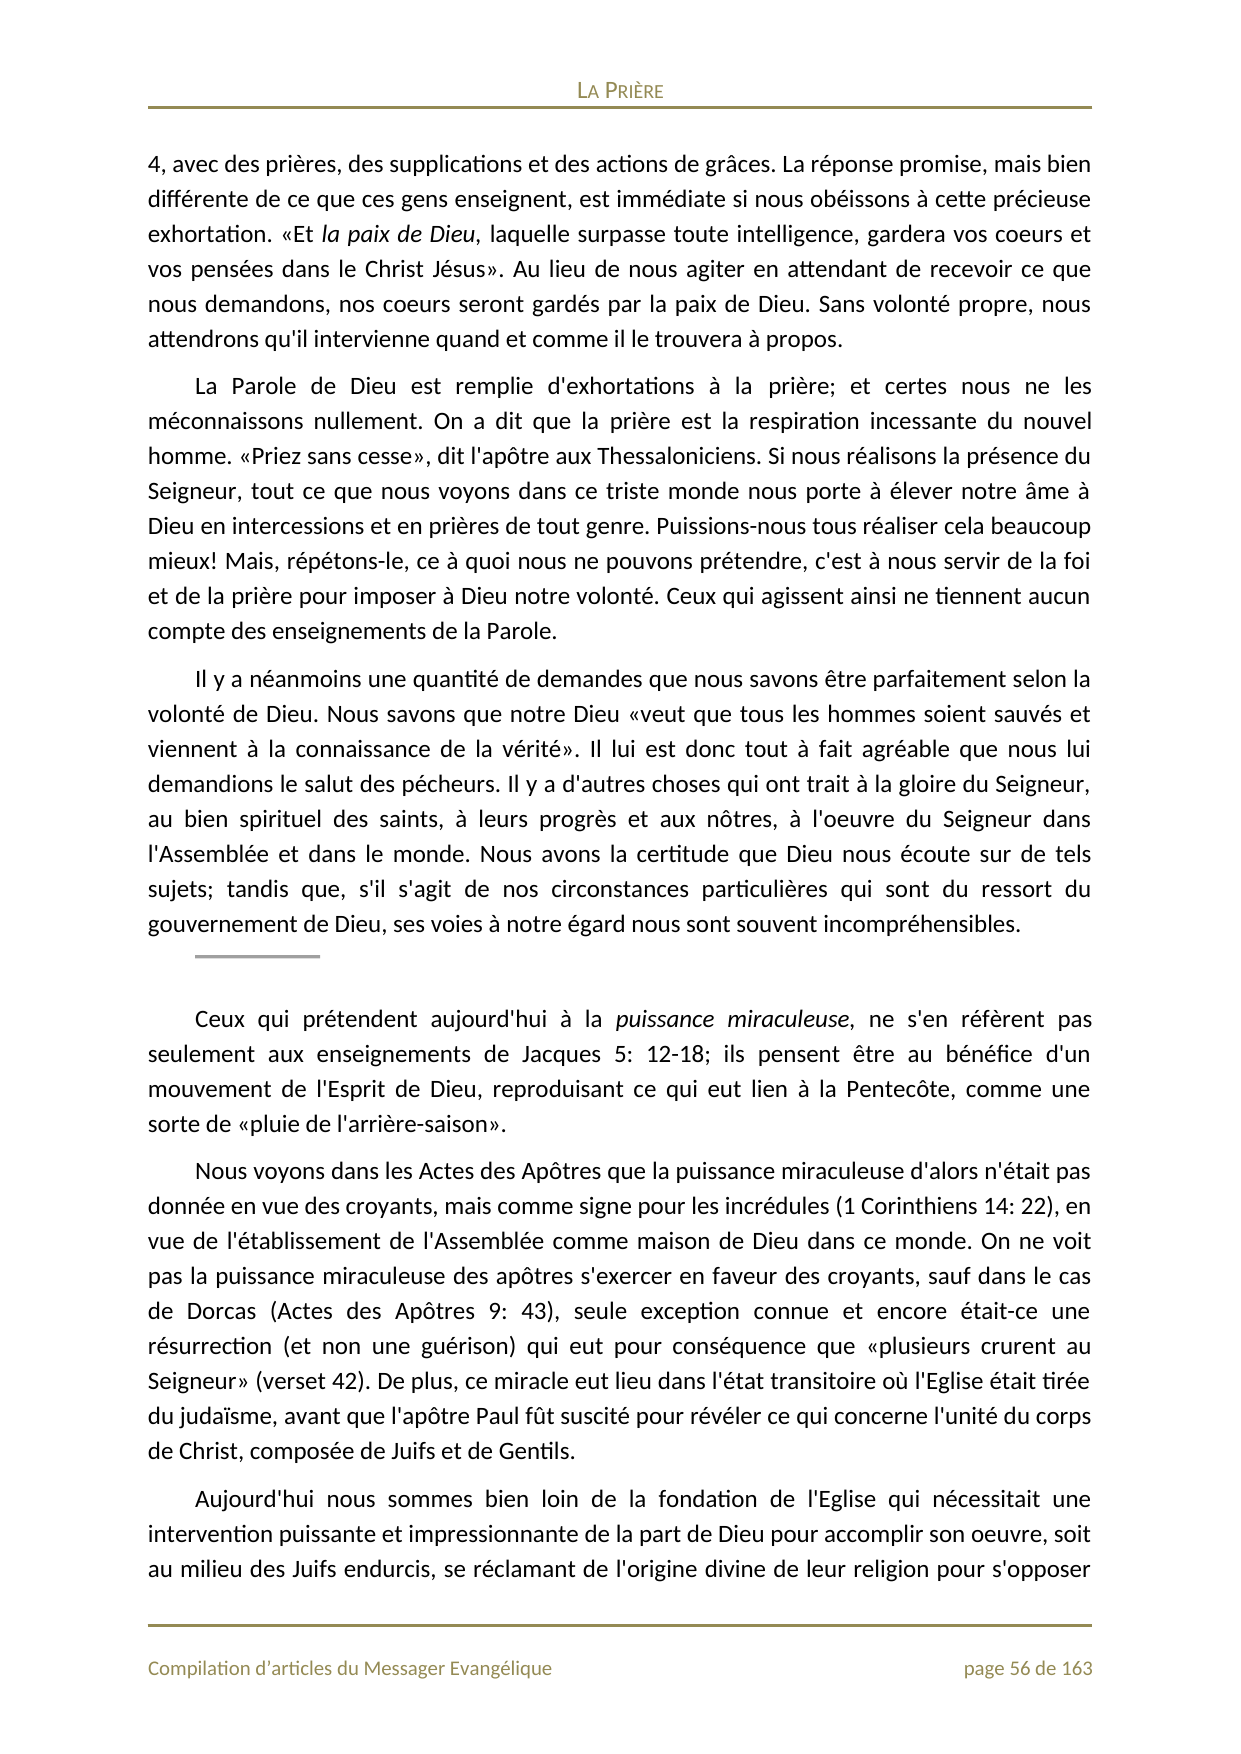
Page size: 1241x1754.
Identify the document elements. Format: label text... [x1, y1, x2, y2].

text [148, 1483, 1092, 1583]
text La Parole de Dieu est remplie d'exhortations à la prière; et certes nous ne les méconnaissons nullement. On a dit que la prière est la respiration incessante du nouvel homme. «Priez sans cesse», dit l'apôtre aux Thessaloniciens. Si nous réalisons la présence du Seigneur, tout ce que nous voyons dans ce triste monde nous porte à élever notre âme à Dieu en intercessions et en prières de tout genre. Puissions-nous tous réaliser cela beaucoup mieux! Mais, répétons-le, ce à quoi nous ne pouvons prétendre, c'est à nous servir de la foi et de la prière pour imposer à Dieu notre volonté. Ceux qui agissent ainsi ne tiennent aucun compte des enseignements de la Parole. [148, 370, 1092, 646]
text Nous voyons dans les Actes des Apôtres que la puissance miraculeuse d'alors n'était pas donnée en vue des croyants, mais comme signe pour les incrédules (1 Corinthiens 14: 22), en vue de l'établissement de l'Assemblée comme maison de Dieu dans ce monde. On ne voit pas la puissance miraculeuse des apôtres s'exercer en faveur des croyants, sauf dans le cas de Dorcas (Actes des Apôtres 9: 43), seule exception connue et encore était-ce une résurrection (et non une guérison) qui eut pour conséquence que «plusieurs crurent au Seigneur» (verset 42). De plus, ce miracle eut lieu dans l'état transitoire où l'Eglise était tirée du judaïsme, avant que l'apôtre Paul fût suscité pour révéler ce qui concerne l'unité du corps de Christ, composée de Juifs et de Gentils. [148, 1155, 1092, 1466]
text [148, 148, 1092, 353]
text Il y a néanmoins une quantité de demandes que nous savons être parfaitement selon la volonté de Dieu. Nous savons que notre Dieu «veut que tous les hommes soient sauvés et viennent à la connaissance de la vérité». Il lui est donc tout à fait agréable que nous lui demandions le salut des pécheurs. Il y a d'autres choses qui ont trait à la gloire du Seigneur, au bien spirituel des saints, à leurs progrès et aux nôtres, à l'oeuvre du Seigneur dans l'Assemblée et dans le monde. Nous avons la certitude que Dieu nous écoute sur de tels sujets; tandis que, s'il s'agit de nos circonstances particulières qui sont du ressort du gouvernement de Dieu, ses voies à notre égard nous sont souvent incompréhensibles. [148, 663, 1092, 938]
text Ceux qui prétendent aujourd'hui à la puissance miraculeuse, ne s'en réfèrent pas seulement aux enseignements de Jacques 5: 12-18; ils pensent être au bénéfice d'un mouvement de l'Esprit de Dieu, reproduisant ce qui eut lien à la Pentecôte, comme une sorte de «pluie de l'arrière-saison». [148, 1003, 1092, 1138]
